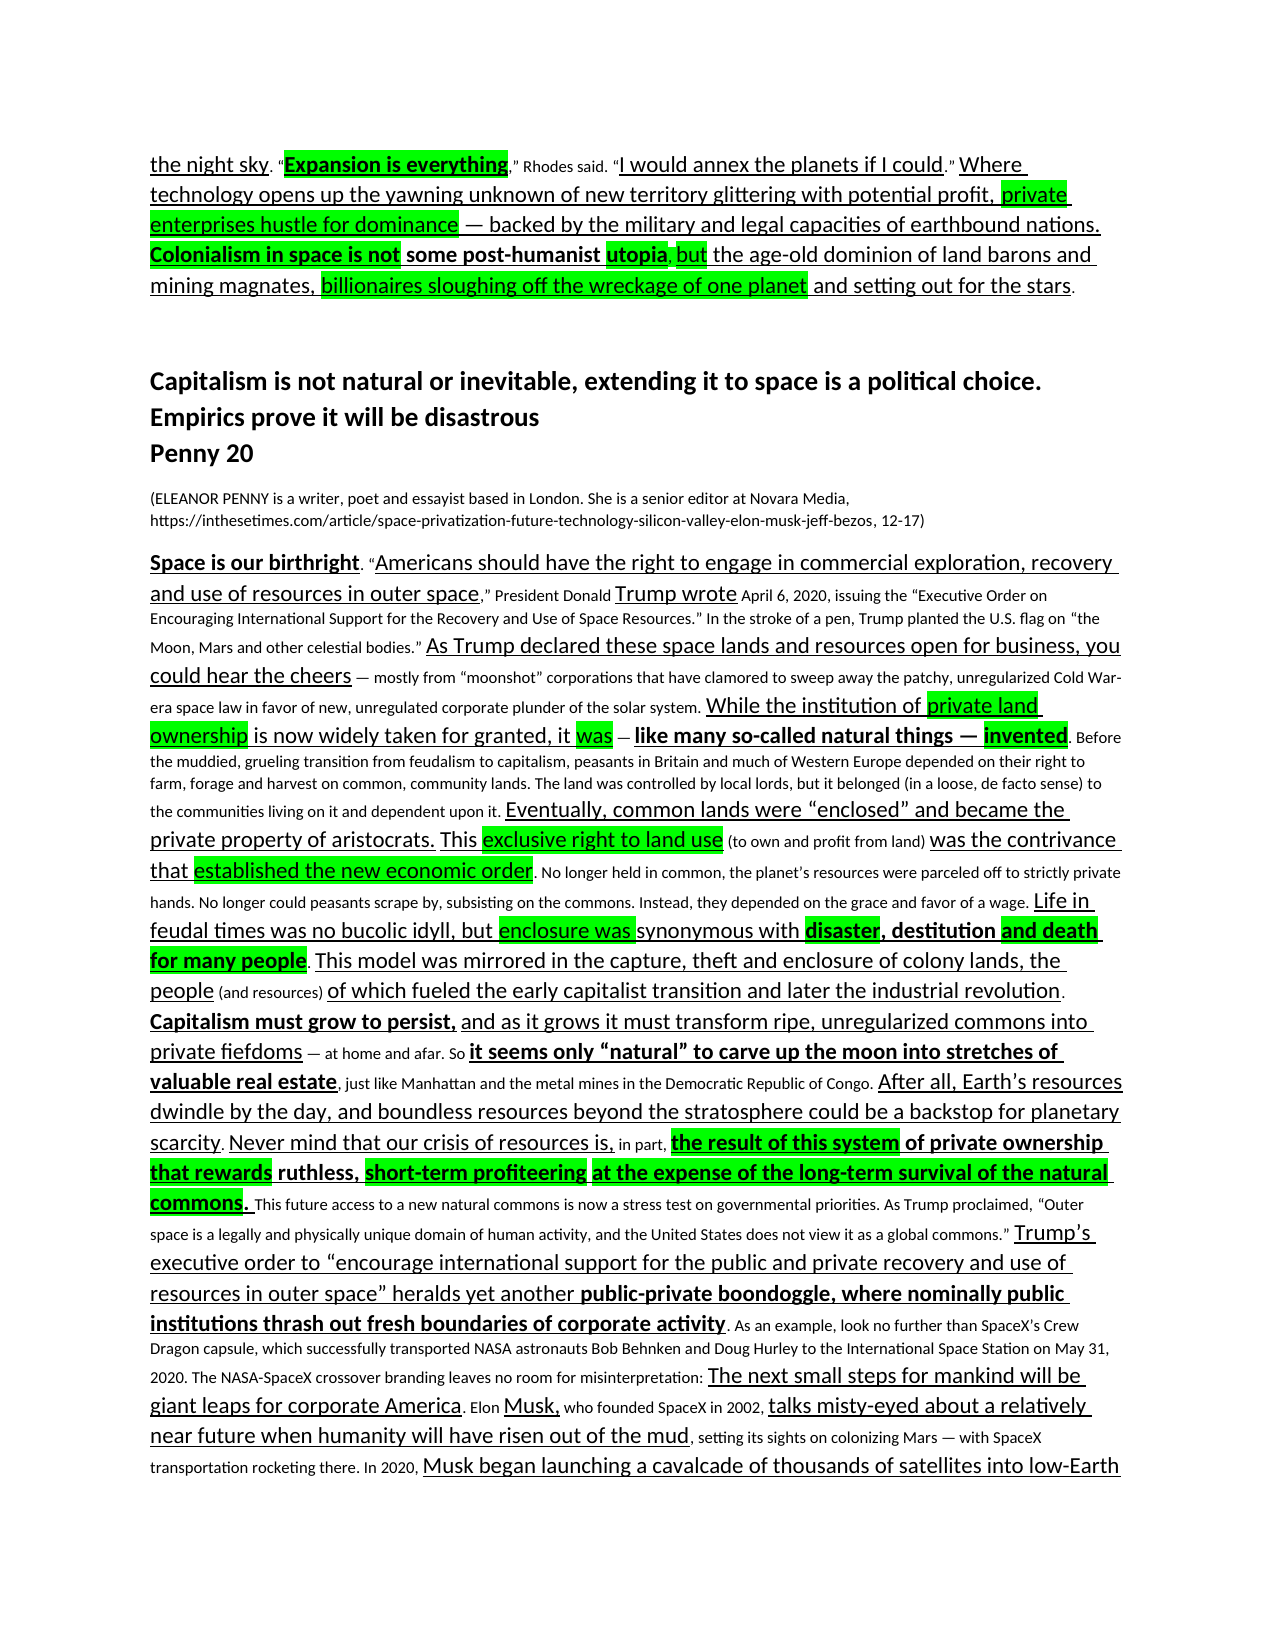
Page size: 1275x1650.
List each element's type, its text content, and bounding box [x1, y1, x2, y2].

text Penny 20 [150, 436, 1125, 469]
text (ELEANOR PENNY is a writer, poet and essayist based in London. She is a senior editor at Novara Media, https://inthesetimes.com/article/space-privatization-future-technology-silicon-valley-elon-musk-jeff-bezos, 12-17) [150, 488, 1125, 530]
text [150, 548, 1125, 1480]
text Capitalism is not natural or inevitable, extending it to space is a political choice. Empirics prove it will be disastrous [150, 364, 1125, 433]
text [150, 150, 1125, 299]
